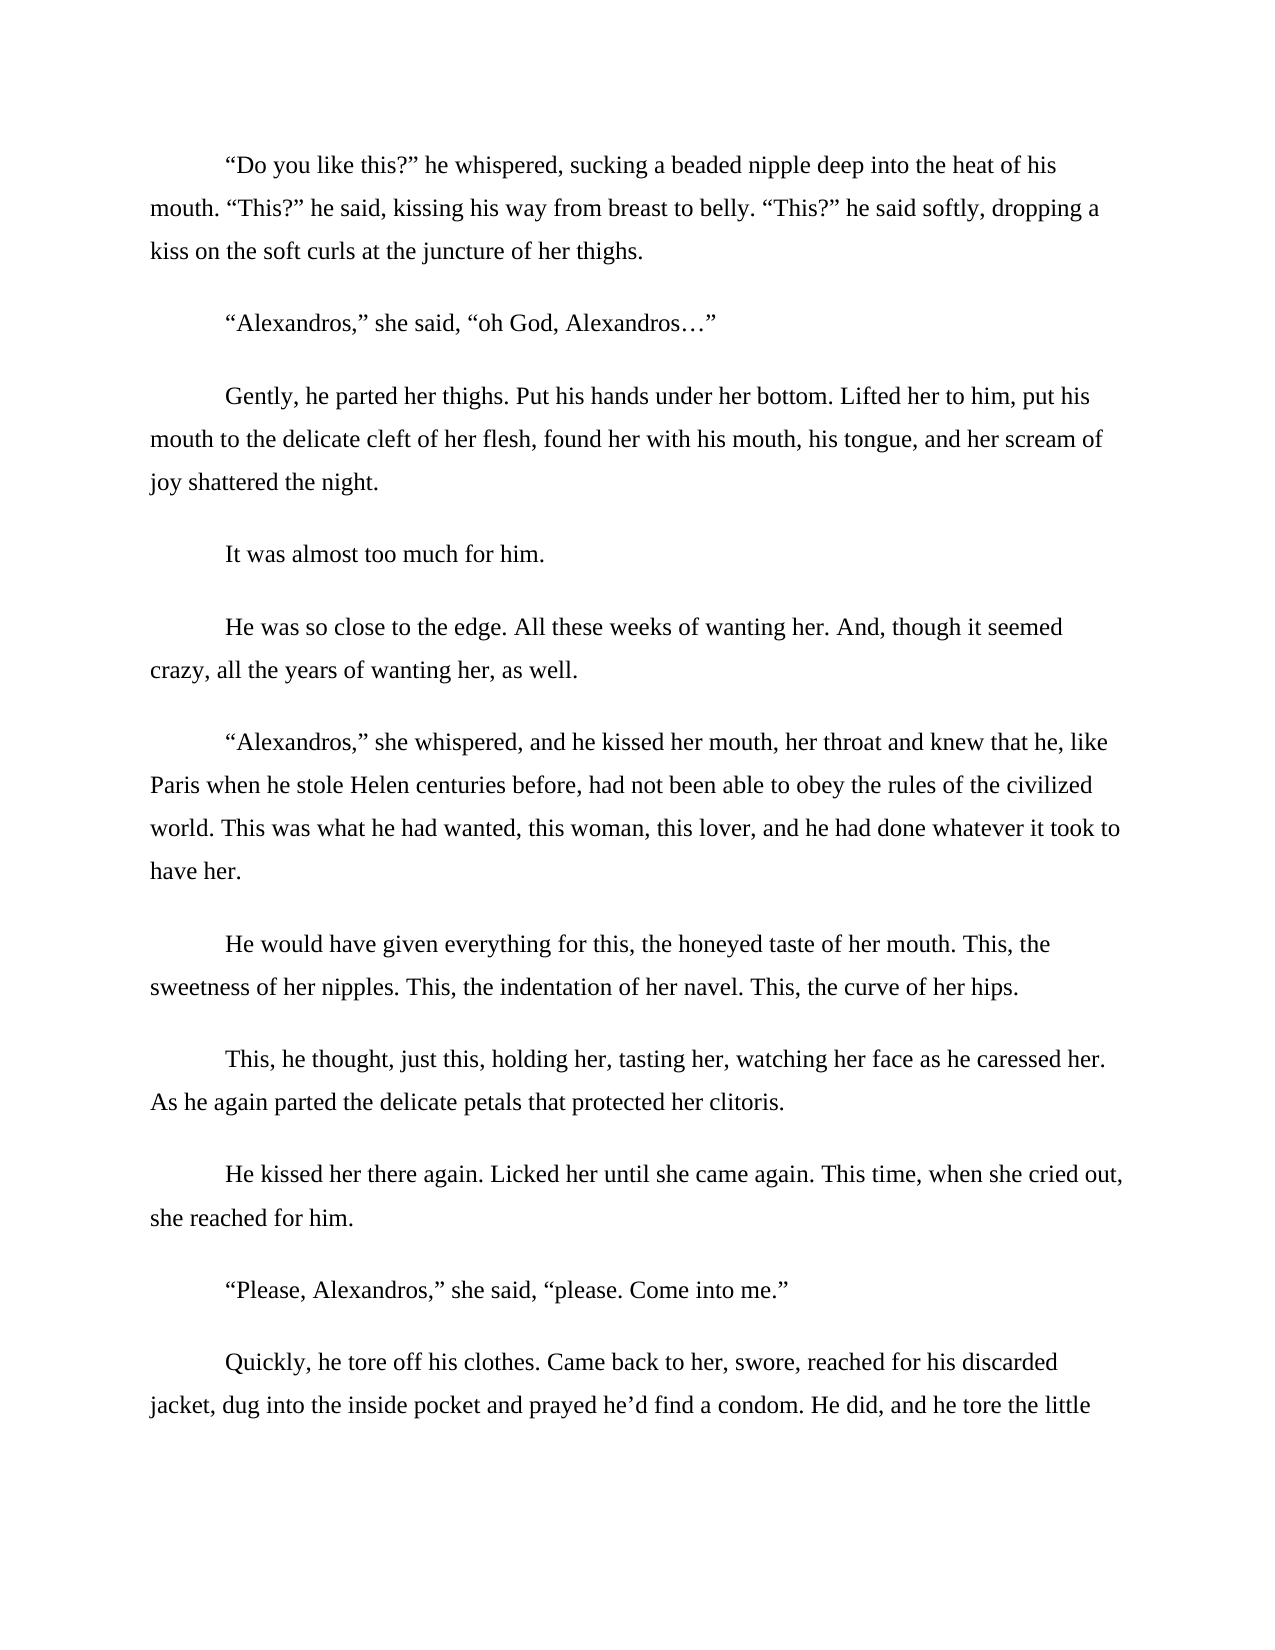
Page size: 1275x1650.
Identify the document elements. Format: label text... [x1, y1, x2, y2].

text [150, 1347, 1125, 1419]
text “Please, Alexandros,” she said, “please. Come into me.” [150, 1275, 1125, 1304]
text “Alexandros,” she whispered, and he kissed her mouth, her throat and knew that he, like Paris when he stole Helen centuries before, had not been able to obey the rules of the civilized world. This was what he had wanted, this woman, this lover, and he had done whatever it took to have her. [150, 727, 1125, 885]
text This, he thought, just this, holding her, tasting her, watching her face as he caressed her. As he again parted the delicate petals that protected her clitoris. [150, 1044, 1125, 1116]
text He would have given everything for this, the honeyed taste of her mouth. This, the sweetness of her nipples. This, the indentation of her navel. This, the curve of her hips. [150, 929, 1125, 1001]
text Gently, he parted her thighs. Put his hands under her bottom. Lifted her to him, put his mouth to the delicate cleft of her flesh, found her with his mouth, his tongue, and her scream of joy shattered the night. [150, 381, 1125, 496]
text He was so close to the edge. All these weeks of wanting her. And, though it seemed crazy, all the years of wanting her, as well. [150, 612, 1125, 683]
text “Alexandros,” she said, “oh God, Alexandros…” [150, 308, 1125, 337]
text “Do you like this?” he whispered, sucking a beaded nipple deep into the heat of his mouth. “This?” he said, kissing his way from breast to belly. “This?” he said softly, dropping a kiss on the soft curls at the juncture of her thighs. [150, 150, 1125, 265]
text He kissed her there again. Licked her until she came again. This time, when she cried out, she reached for him. [150, 1159, 1125, 1231]
text It was almost too much for him. [150, 539, 1125, 568]
